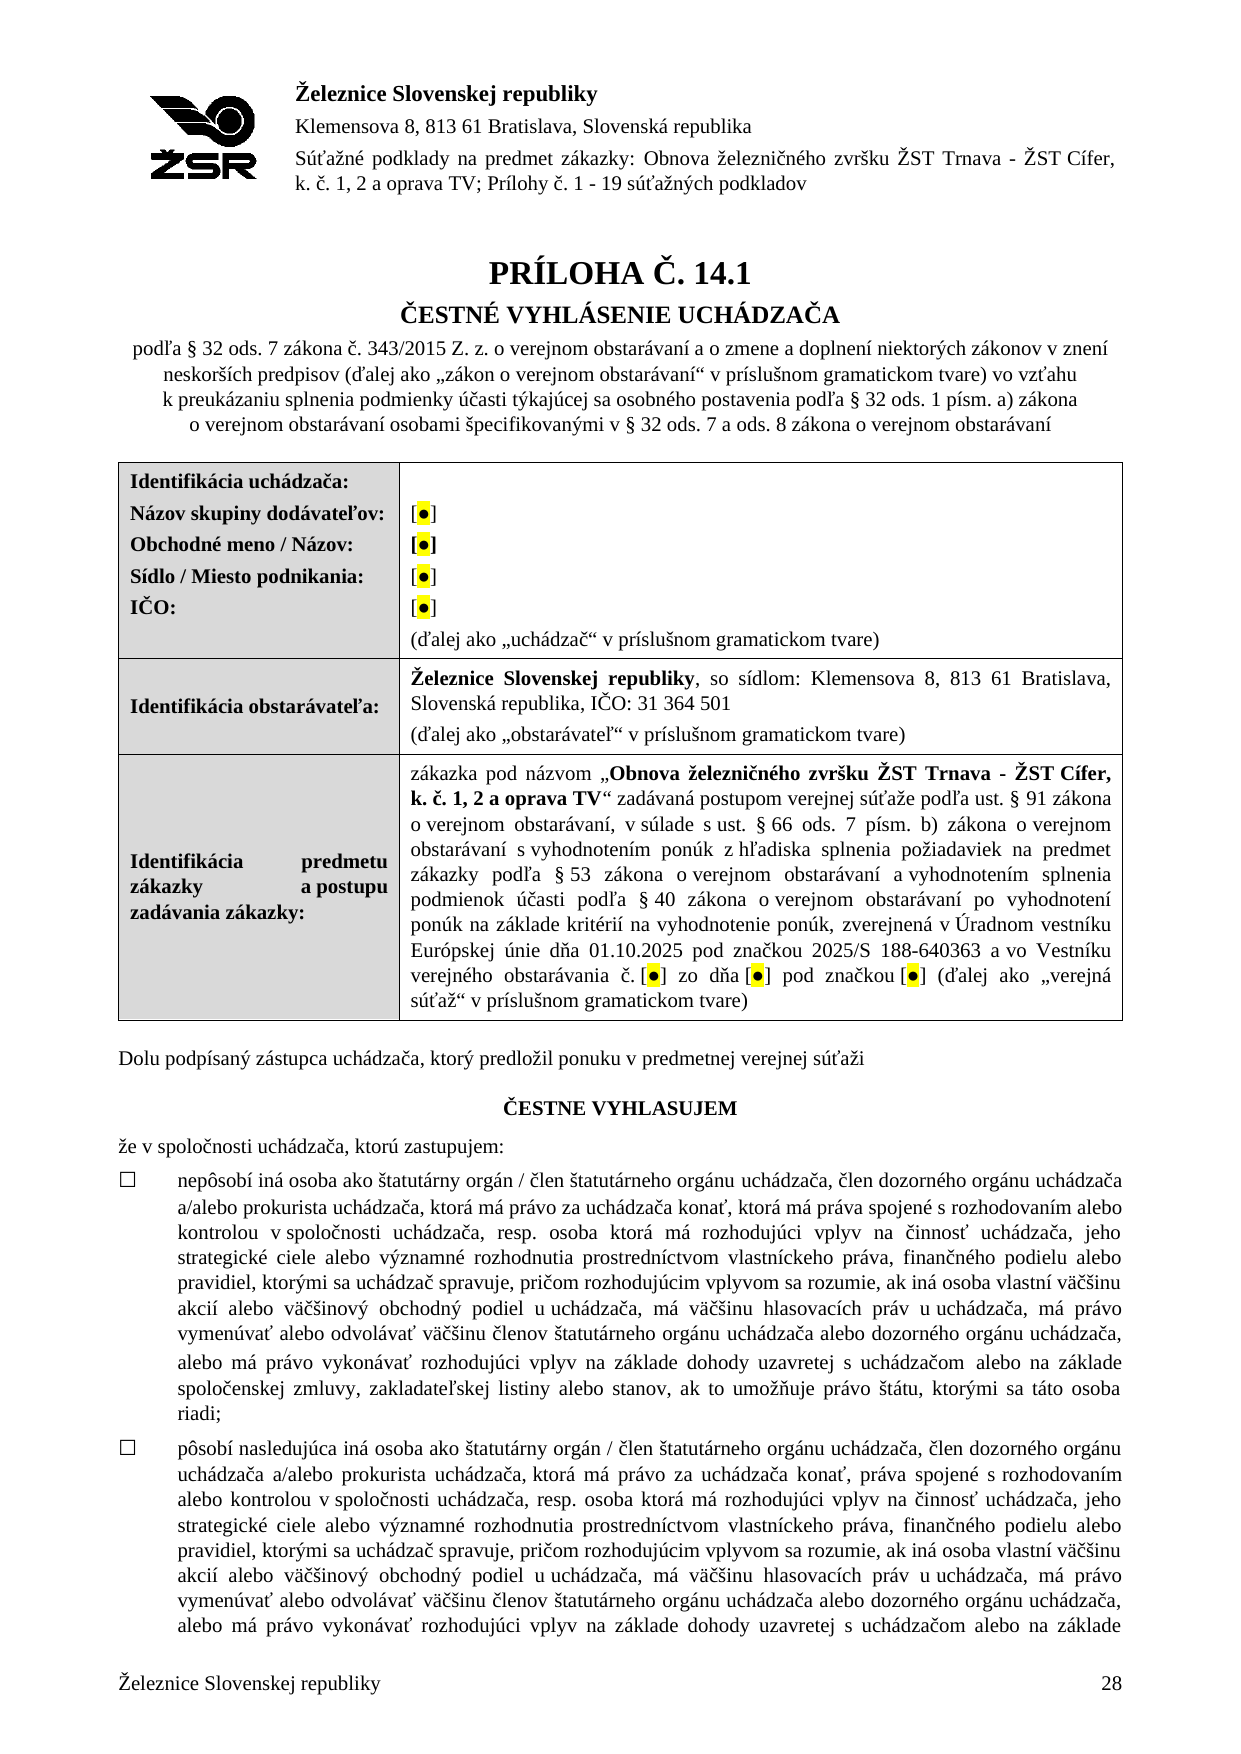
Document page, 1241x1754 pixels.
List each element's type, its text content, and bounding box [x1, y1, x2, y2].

picture [149, 96, 257, 179]
table_cell Identifikácia predmetu zákazky a postupu zadávania zákazky: [119, 755, 399, 1019]
text podľa § 32 ods. 7 zákona č. 343/2015 Z. z. o verejnom obstarávaní a o zmene a doplnení niektorých zákonov v znení neskorších predpisov (ďalej ako „zákon o verejnom obstarávaní“ v príslušnom gramatickom tvare) vo vzťahu k preukázaniu splnenia podmienky účasti týkajúcej sa osobného postavenia podľa § 32 ods. 1 písm. a) zákona o verejnom obstarávaní osobami špecifikovanými v § 32 ods. 7 a ods. 8 zákona o verejnom obstarávaní [118, 336, 1122, 436]
text Dolu podpísaný zástupca uchádzača, ktorý predložil ponuku v predmetnej verejnej súťaži [118, 1046, 1122, 1070]
text ČESTNE VYHLASUJEM [118, 1096, 1122, 1120]
table_cell Železnice Slovenskej republiky, so sídlom: Klemensova 8, 813 61 Bratislava, Slovenská republika, IČO: 31 364 501 (ďalej ako „obstarávateľ“ v príslušnom gramatickom tvare) [400, 659, 1122, 754]
table_header [●] [●] [●] [●] (ďalej ako „uchádzač“ v príslušnom gramatickom tvare) [400, 463, 1122, 658]
subtitle PRÍLOHA Č. 14.1 [118, 253, 1122, 292]
subtitle ČESTNÉ VYHLÁSENIE UCHÁDZAČA [118, 300, 1122, 329]
text že v spoločnosti uchádzača, ktorú zastupujem: [118, 1133, 1122, 1158]
table_header Identifikácia uchádzača: Názov skupiny dodávateľov: Obchodné meno / Názov: Sídlo / Miesto podnikania: IČO: [119, 463, 399, 658]
table_cell Identifikácia obstarávateľa: [119, 659, 399, 754]
text nepôsobí iná osoba ako štatutárny orgán / člen štatutárneho orgánu uchádzača, člen dozorného orgánu uchádzača a/alebo prokurista uchádzača, ktorá má právo za uchádzača konať, ktorá má práva spojené s rozhodovaním alebo kontrolou v spoločnosti uchádzača, resp. osoba ktorá má rozhodujúci vplyv na činnosť uchádzača, jeho strategické ciele alebo významné rozhodnutia prostredníctvom vlastníckeho práva, finančného podielu alebo pravidiel, ktorými sa uchádzač spravuje, pričom rozhodujúcim vplyvom sa rozumie, ak iná osoba vlastní väčšinu akcií alebo väčšinový obchodný podiel u uchádzača, má väčšinu hlasovacích práv u uchádzača, má právo vymenúvať alebo odvolávať väčšinu členov štatutárneho orgánu uchádzača alebo dozorného orgánu uchádzača, alebo má právo vykonávať rozhodujúci vplyv na základe dohody uzavretej s uchádzačom alebo na základe spoločenskej zmluvy, zakladateľskej listiny alebo stanov, ak to umožňuje právo štátu, ktorými sa táto osoba riadi; [118, 1165, 1122, 1425]
table_cell zákazka pod názvom „Obnova železničného zvršku ŽST Trnava - ŽST Cífer, k. č. 1, 2 a oprava TV“ zadávaná postupom verejnej súťaže podľa ust. § 91 zákona o verejnom obstarávaní, v súlade s ust. § 66 ods. 7 písm. b) zákona o verejnom obstarávaní s vyhodnotením ponúk z hľadiska splnenia požiadaviek na predmet zákazky podľa § 53 zákona o verejnom obstarávaní a vyhodnotením splnenia podmienok účasti podľa § 40 zákona o verejnom obstarávaní po vyhodnotení ponúk na základe kritérií na vyhodnotenie ponúk, zverejnená v Úradnom vestníku Európskej únie dňa 01.10.2025 pod značkou 2025/S 188-640363 a vo Vestníku verejného obstarávania č. [●] zo dňa [●] pod značkou [●] (ďalej ako „verejná súťaž“ v príslušnom gramatickom tvare) [400, 755, 1122, 1019]
